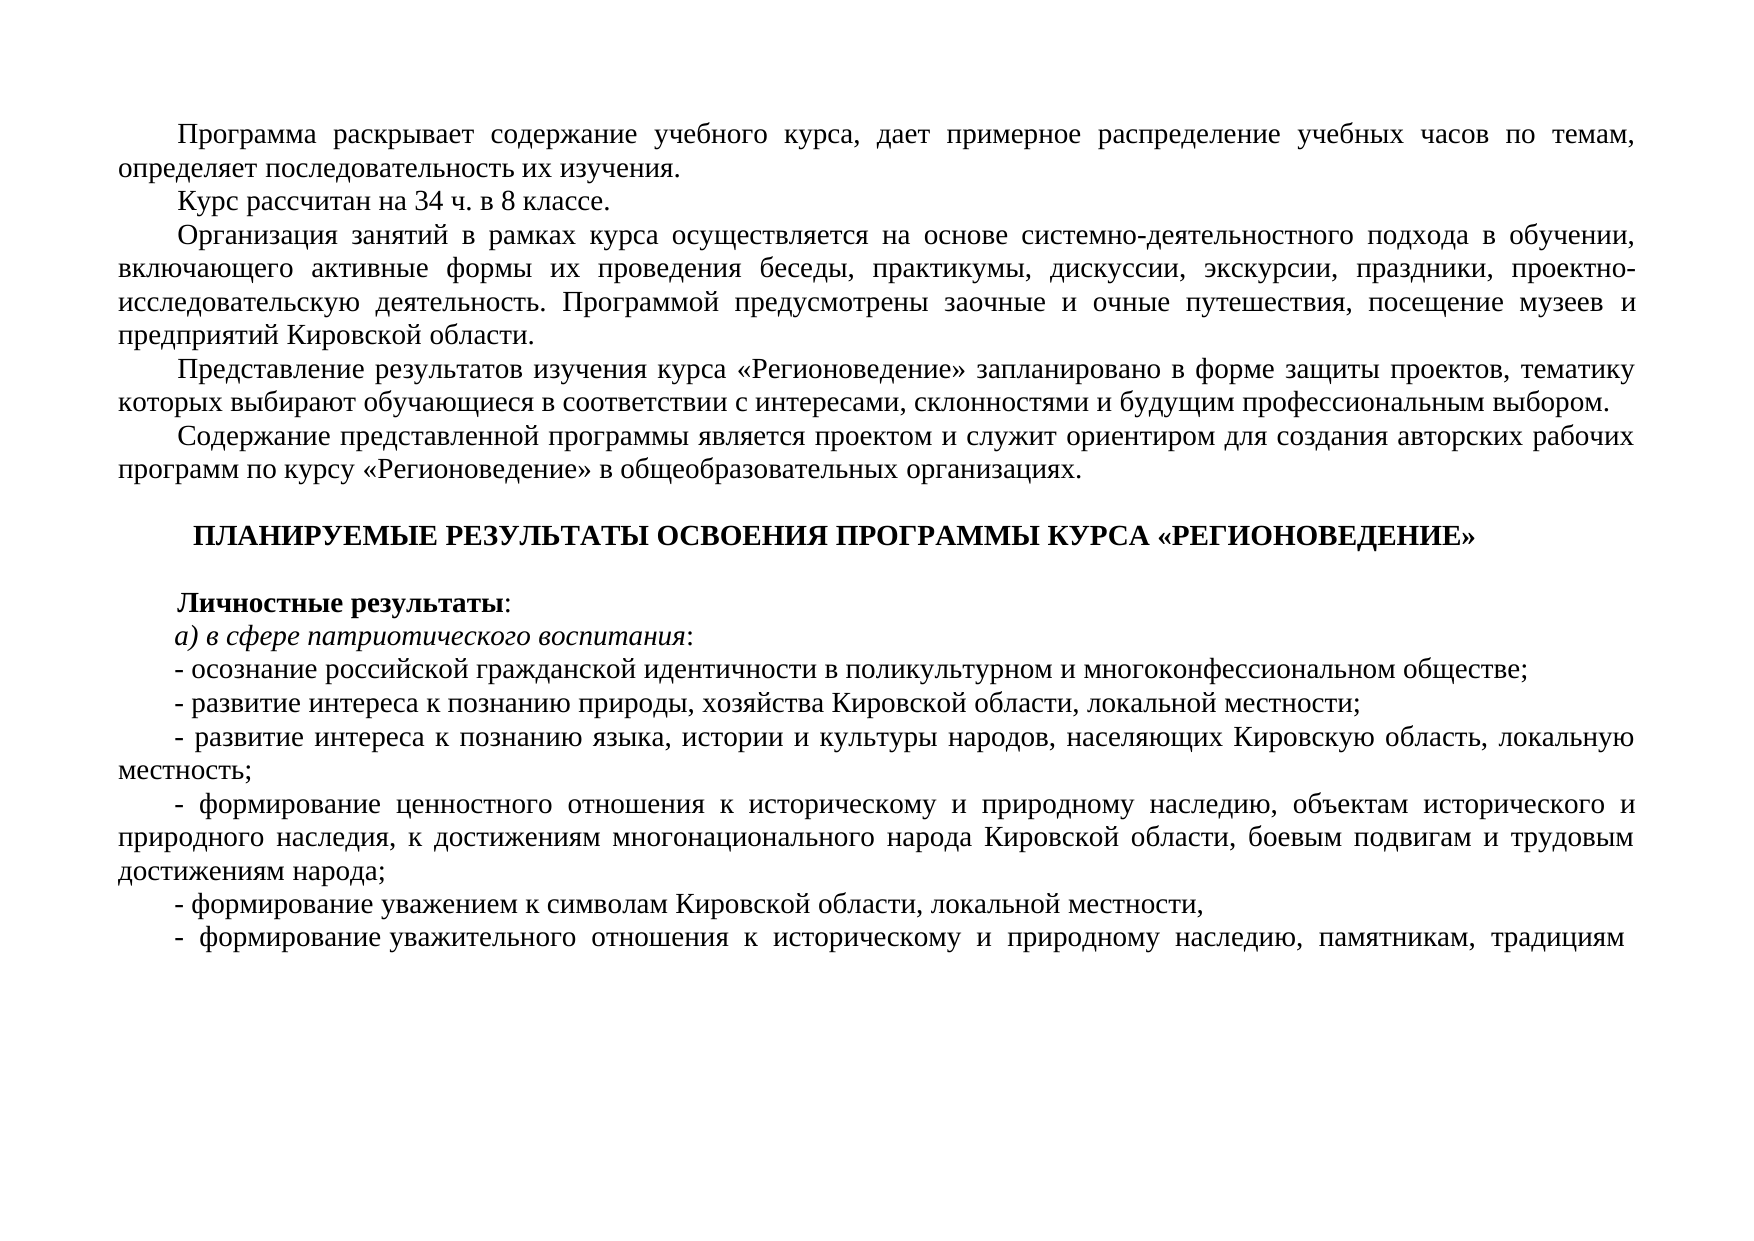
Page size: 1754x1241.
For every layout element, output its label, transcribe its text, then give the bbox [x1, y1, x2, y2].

text Представление результатов изучения курса «Регионоведение» запланировано в форме защиты проектов, тематику которых выбирают обучающиеся в соответствии с интересами, склонностями и будущим профессиональным выбором. [118, 351, 1637, 418]
text а) в сфере патриотического воспитания: [174, 618, 1648, 652]
text Личностные результаты: [177, 585, 1648, 618]
text Программа раскрывает содержание учебного курса, дает примерное распределение учебных часов по темам, определяет последовательность их изучения. [118, 116, 1635, 183]
text Организация занятий в рамках курса осуществляется на основе системно-деятельностного подхода в обучении, включающего активные формы их проведения беседы, практикумы, дискуссии, экскурсии, праздники, проектно- исследовательскую деятельность. Программой предусмотрены заочные и очные путешествия, посещение музеев и предприятий Кировской области. [118, 217, 1636, 351]
text Содержание представленной программы является проектом и служит ориентиром для создания авторских рабочих программ по курсу «Регионоведение» в общеобразовательных организациях. [118, 418, 1636, 485]
subtitle ПЛАНИРУЕМЫЕ РЕЗУЛЬТАТЫ ОСВОЕНИЯ ПРОГРАММЫ КУРСА «РЕГИОНОВЕДЕНИЕ» [193, 518, 1648, 552]
list формирование уважением к символам Кировской области, локальной местности, [174, 887, 1648, 920]
list развитие интереса к познанию языка, истории и культуры народов, населяющих Кировскую область, локальную местность; [118, 719, 1636, 786]
list развитие интереса к познанию природы, хозяйства Кировской области, локальной местности; [174, 686, 1648, 719]
list осознание российской гражданской идентичности в поликультурном и многоконфессиональном обществе; [174, 652, 1648, 685]
text Курс рассчитан на 34 ч. в 8 классе. [177, 183, 1636, 217]
list формирование уважительного отношения к историческому и природному наследию, памятникам, традициям [174, 920, 1648, 953]
list формирование ценностного отношения к историческому и природному наследию, объектам исторического и природного наследия, к достижениям многонационального народа Кировской области, боевым подвигам и трудовым достижениям народа; [118, 786, 1636, 887]
